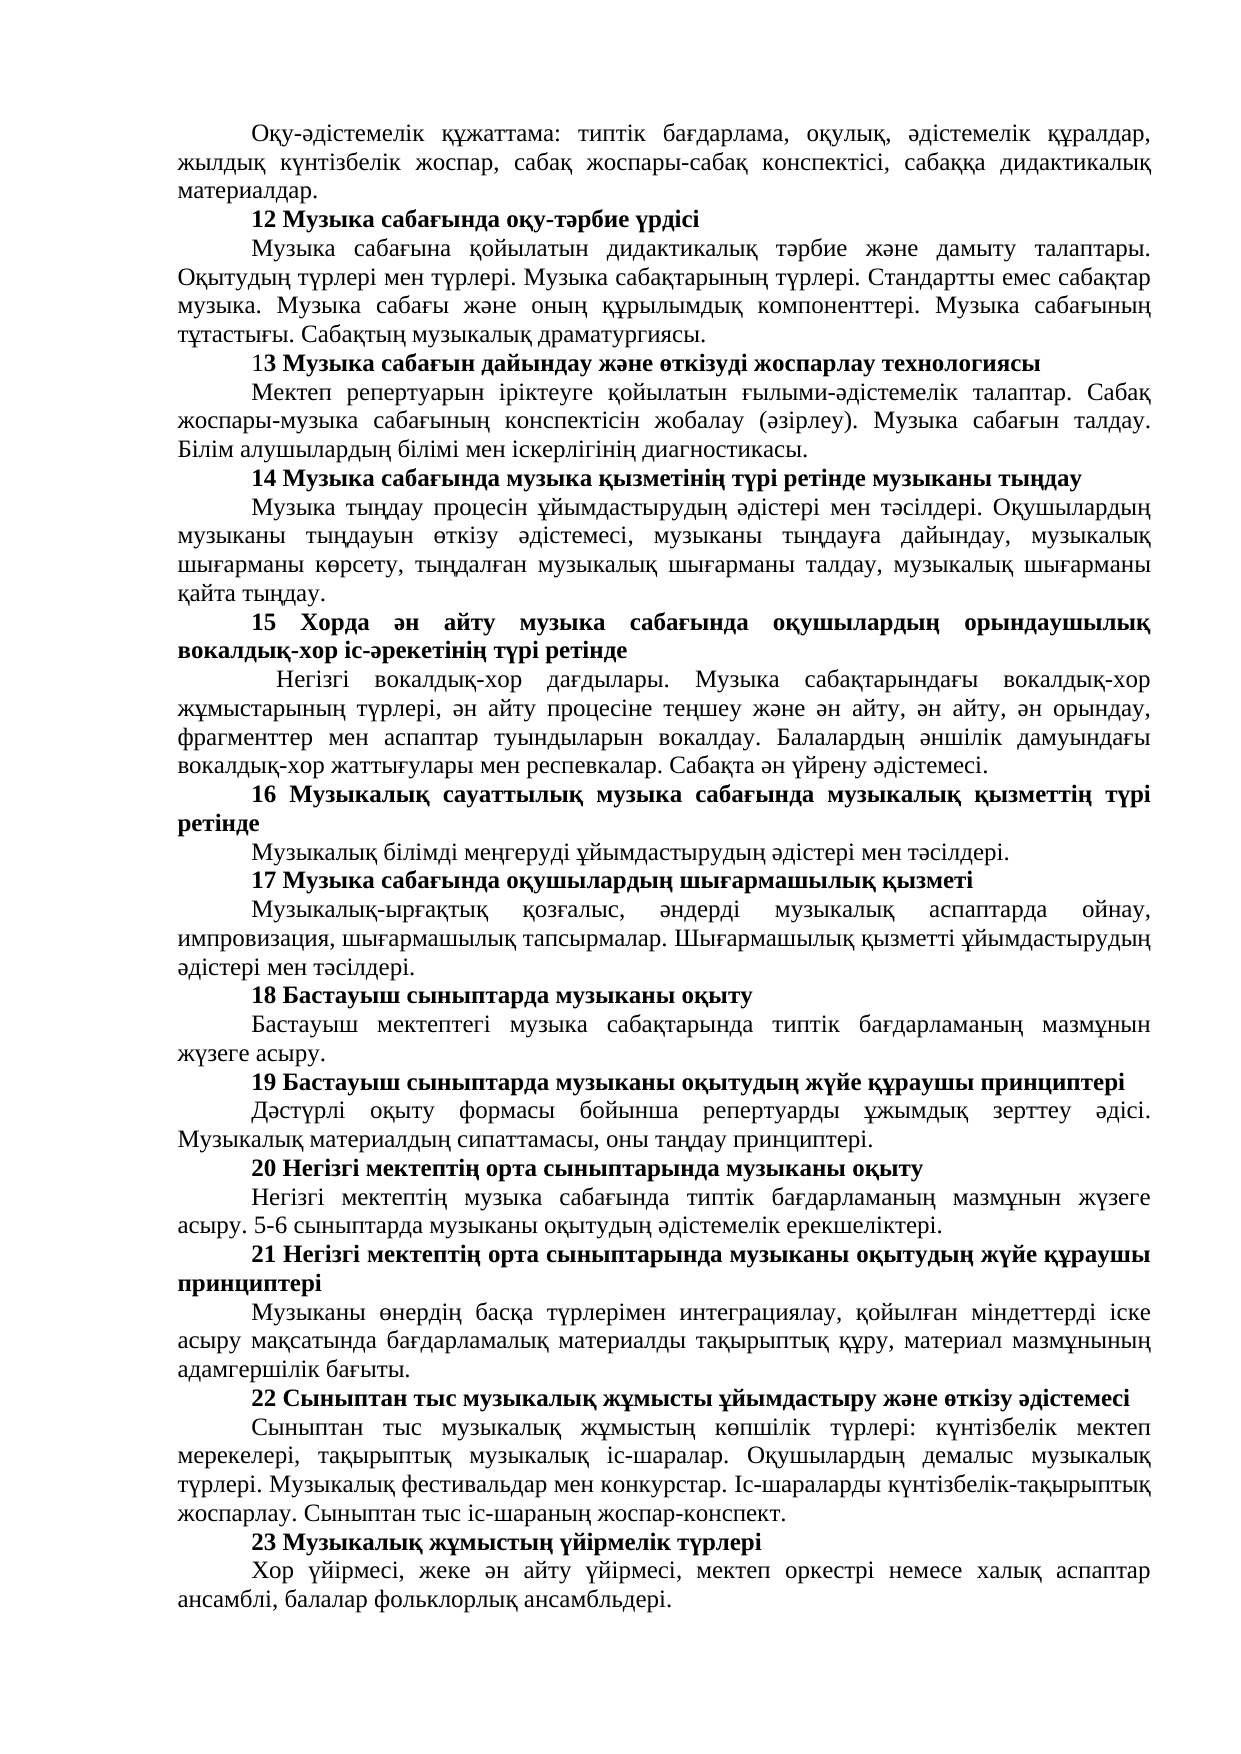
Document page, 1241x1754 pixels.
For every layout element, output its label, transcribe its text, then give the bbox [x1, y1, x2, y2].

text 23 Музыкалық жұмыстың үйірмелік түрлері [177, 1527, 1152, 1556]
text 22 Сыныптан тыс музыкалық жұмысты ұйымдастыру және өткізу әдістемесі [177, 1383, 1152, 1412]
text 14 Музыка сабағында музыка қызметінің түрі ретінде музыканы тыңдау [177, 463, 1152, 492]
text 18 Бастауыш сыныптарда музыканы оқыту [177, 981, 1152, 1009]
text Негізгі мектептің музыка сабағында типтік бағдарламаның мазмұнын жүзеге асыру. 5-6 сыныптарда музыканы оқытудың әдістемелік ерекшеліктері. [177, 1182, 1152, 1239]
text 13 Музыка сабағын дайындау және өткізуді жоспарлау технологиясы [177, 348, 1152, 377]
text Бастауыш мектептегі музыка сабақтарында типтік бағдарламаның мазмұнын жүзеге асыру. [177, 1009, 1152, 1067]
text 20 Негізгі мектептің орта сыныптарында музыканы оқыту [177, 1153, 1152, 1182]
text 12 Музыка сабағында оқу-тәрбие үрдісі [177, 204, 1152, 233]
text 19 Бастауыш сыныптарда музыканы оқытудың жүйе құраушы принциптері [177, 1067, 1152, 1096]
text 15 Хорда ән айту музыка сабағында оқушылардың орындаушылық вокалдық-хор іс-әрекетінің түрі ретінде [177, 607, 1152, 664]
text Хор үйірмесі, жеке ән айту үйірмесі, мектеп оркестрі немесе халық аспаптар ансамблі, балалар фольклорлық ансамбльдері. [177, 1556, 1152, 1613]
text Музыканы өнердің басқа түрлерімен интеграциялау, қойылған міндеттерді іске асыру мақсатында бағдарламалық материалды тақырыптық құру, материал мазмұнының адамгершілік бағыты. [177, 1297, 1152, 1383]
text 16 Музыкалық сауаттылық музыка сабағында музыкалық қызметтің түрі ретінде [177, 779, 1152, 837]
text Дәстүрлі оқыту формасы бойынша репертуарды ұжымдық зерттеу әдісі. Музыкалық материалдың сипаттамасы, оны таңдау принциптері. [177, 1096, 1152, 1153]
text Музыка тыңдау процесін ұйымдастырудың әдістері мен тәсілдері. Оқушылардың музыканы тыңдауын өткізу әдістемесі, музыканы тыңдауға дайындау, музыкалық шығарманы көрсету, тыңдалған музыкалық шығарманы талдау, музыкалық шығарманы қайта тыңдау. [177, 492, 1152, 607]
text Негізгі вокалдық-хор дағдылары. Музыка сабақтарындағы вокалдық-хор жұмыстарының түрлері, ән айту процесіне теңшеу және ән айту, ән айту, ән орындау, фрагменттер мен аспаптар туындыларын вокалдау. Балалардың әншілік дамуындағы вокалдық-хор жаттығулары мен респевкалар. Сабақта ән үйрену әдістемесі. [177, 664, 1152, 779]
text 17 Музыка сабағында оқушылардың шығармашылық қызметі [177, 866, 1152, 894]
text Оқу-әдістемелік құжаттама: типтік бағдарлама, оқулық, әдістемелік құралдар, жылдық күнтізбелік жоспар, сабақ жоспары-сабақ конспектісі, сабаққа дидактикалық материалдар. [177, 118, 1152, 204]
text Сыныптан тыс музыкалық жұмыстың көпшілік түрлері: күнтізбелік мектеп мерекелері, тақырыптық музыкалық іс-шаралар. Оқушылардың демалыс музыкалық түрлері. Музыкалық фестивальдар мен конкурстар. Іс-шараларды күнтізбелік-тақырыптық жоспарлау. Сыныптан тыс іс-шараның жоспар-конспект. [177, 1412, 1152, 1527]
text Музыка сабағына қойылатын дидактикалық тәрбие және дамыту талаптары. Оқытудың түрлері мен түрлері. Музыка сабақтарының түрлері. Стандартты емес сабақтар музыка. Музыка сабағы және оның құрылымдық компоненттері. Музыка сабағының тұтастығы. Сабақтың музыкалық драматургиясы. [177, 233, 1152, 348]
text Музыкалық-ырғақтық қозғалыс, әндерді музыкалық аспаптарда ойнау, импровизация, шығармашылық тапсырмалар. Шығармашылық қызметті ұйымдастырудың әдістері мен тәсілдері. [177, 894, 1152, 981]
text Музыкалық білімді меңгеруді ұйымдастырудың әдістері мен тәсілдері. [177, 837, 1152, 866]
text 21 Негізгі мектептің орта сыныптарында музыканы оқытудың жүйе құраушы принциптері [177, 1239, 1152, 1297]
text Мектеп репертуарын іріктеуге қойылатын ғылыми-әдістемелік талаптар. Сабақ жоспары-музыка сабағының конспектісін жобалау (әзірлеу). Музыка сабағын талдау. Білім алушылардың білімі мен іскерлігінің диагностикасы. [177, 377, 1152, 463]
